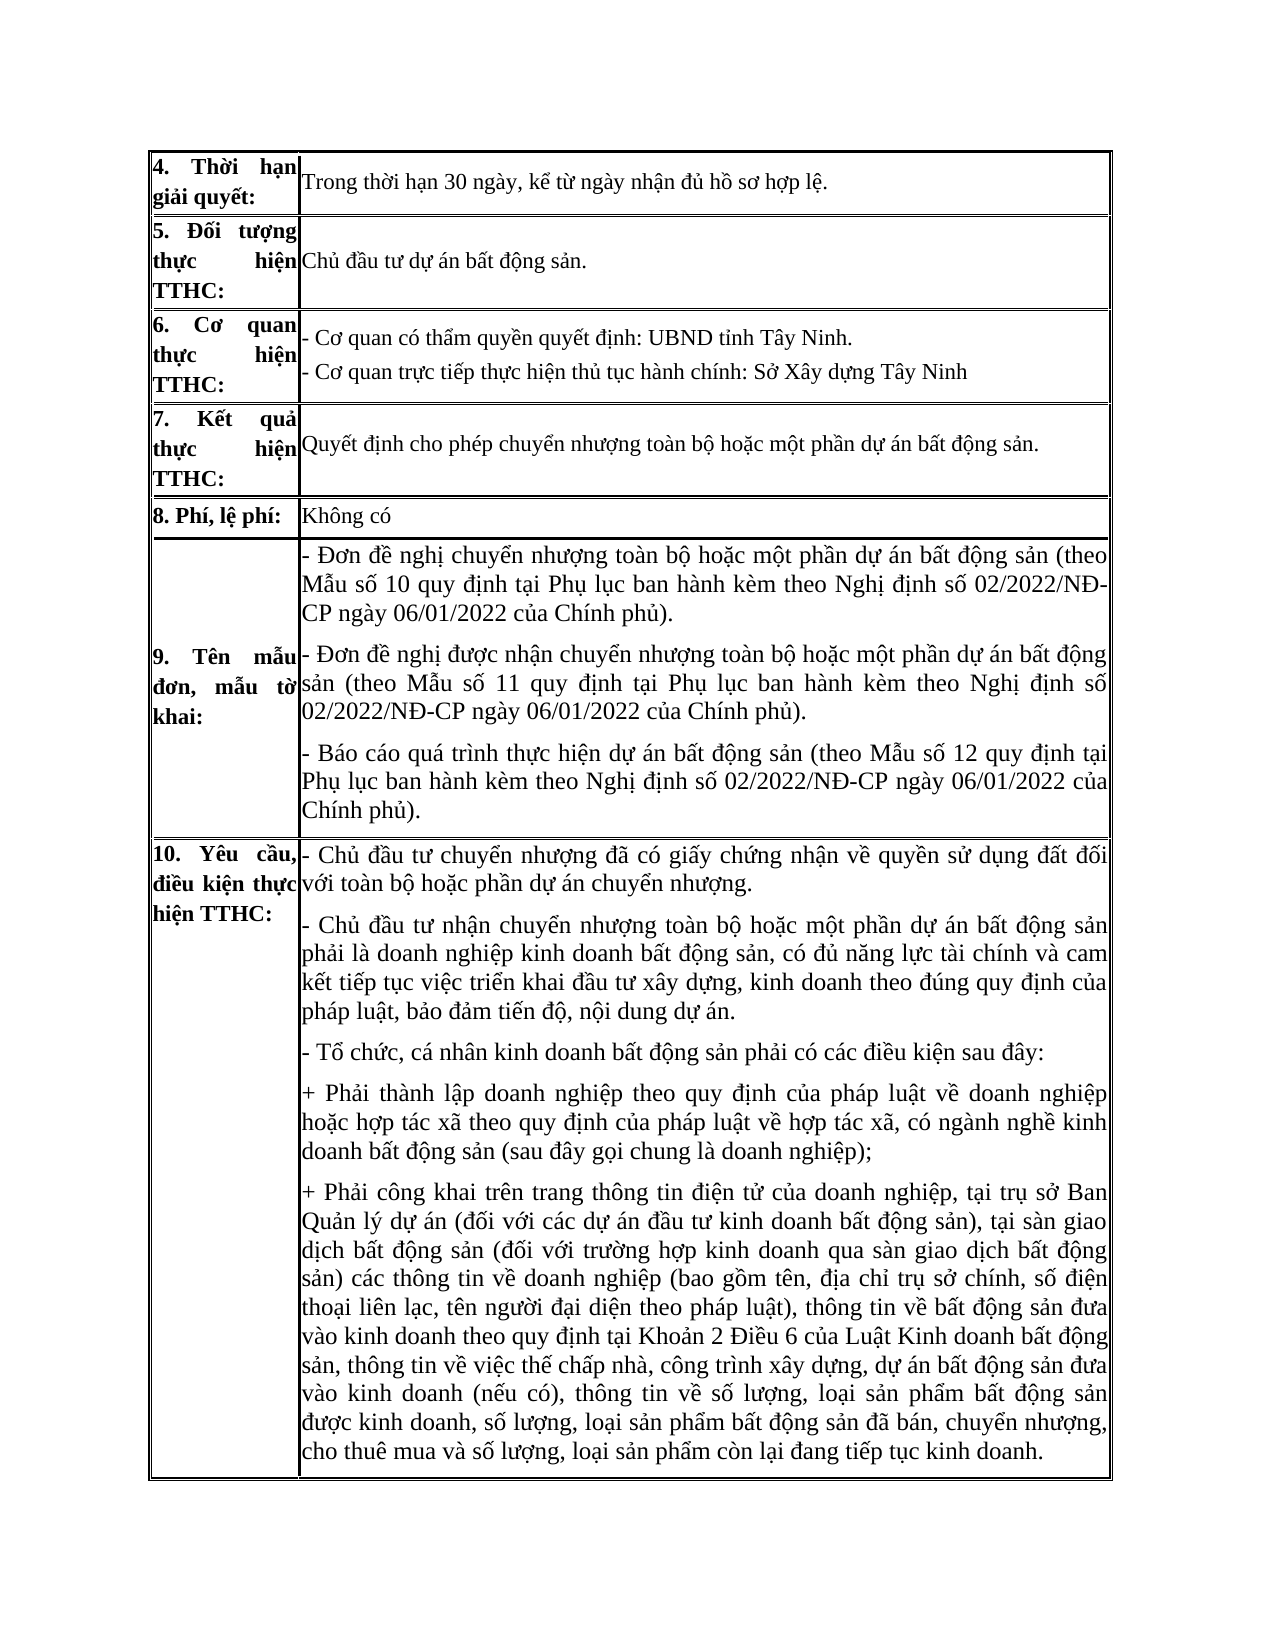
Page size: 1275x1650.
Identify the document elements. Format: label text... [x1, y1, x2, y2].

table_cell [152, 836, 299, 1477]
table_cell Không có [301, 495, 1110, 537]
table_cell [299, 836, 1110, 1477]
table_cell Quyết định cho phép chuyển nhượng toàn bộ hoặc một phần dự án bất động sản. [301, 401, 1110, 495]
table_cell - Cơ quan có thẩm quyền quyết định: UBND tỉnh Tây Ninh. - Cơ quan trực tiếp thực hiện thủ tục hành chính: Sở Xây dựng Tây Ninh [301, 308, 1110, 401]
table_cell 9. Tên mẫu đơn, mẫu tờ khai: [152, 537, 298, 836]
table_cell 7. Kết quả thực hiện TTHC: [152, 401, 298, 495]
table_cell 4. Thời hạn giải quyết: [152, 152, 299, 214]
table_cell Trong thời hạn 30 ngày, kể từ ngày nhận đủ hồ sơ hợp lệ. [299, 153, 1109, 214]
table_cell 6. Cơ quan thực hiện TTHC: [152, 308, 298, 401]
table_cell 5. Đối tượng thực hiện TTHC: [150, 214, 299, 307]
table_cell Chủ đầu tư dự án bất động sản. [299, 214, 1111, 307]
table_cell 8. Phí, lệ phí: [152, 495, 298, 537]
table_cell - Đơn đề nghị chuyển nhượng toàn bộ hoặc một phần dự án bất động sản (theo Mẫu số 10 quy định tại Phụ lục ban hành kèm theo Nghị định số 02/2022/NĐ-CP ngày 06/01/2022 của Chính phủ). - Đơn đề nghị được nhận chuyển nhượng toàn bộ hoặc một phần dự án bất động sản (theo Mẫu số 11 quy định tại Phụ lục ban hành kèm theo Nghị định số 02/2022/NĐ-CP ngày 06/01/2022 của Chính phủ). - Báo cáo quá trình thực hiện dự án bất động sản (theo Mẫu số 12 quy định tại Phụ lục ban hành kèm theo Nghị định số 02/2022/NĐ-CP ngày 06/01/2022 của Chính phủ). [301, 537, 1109, 836]
